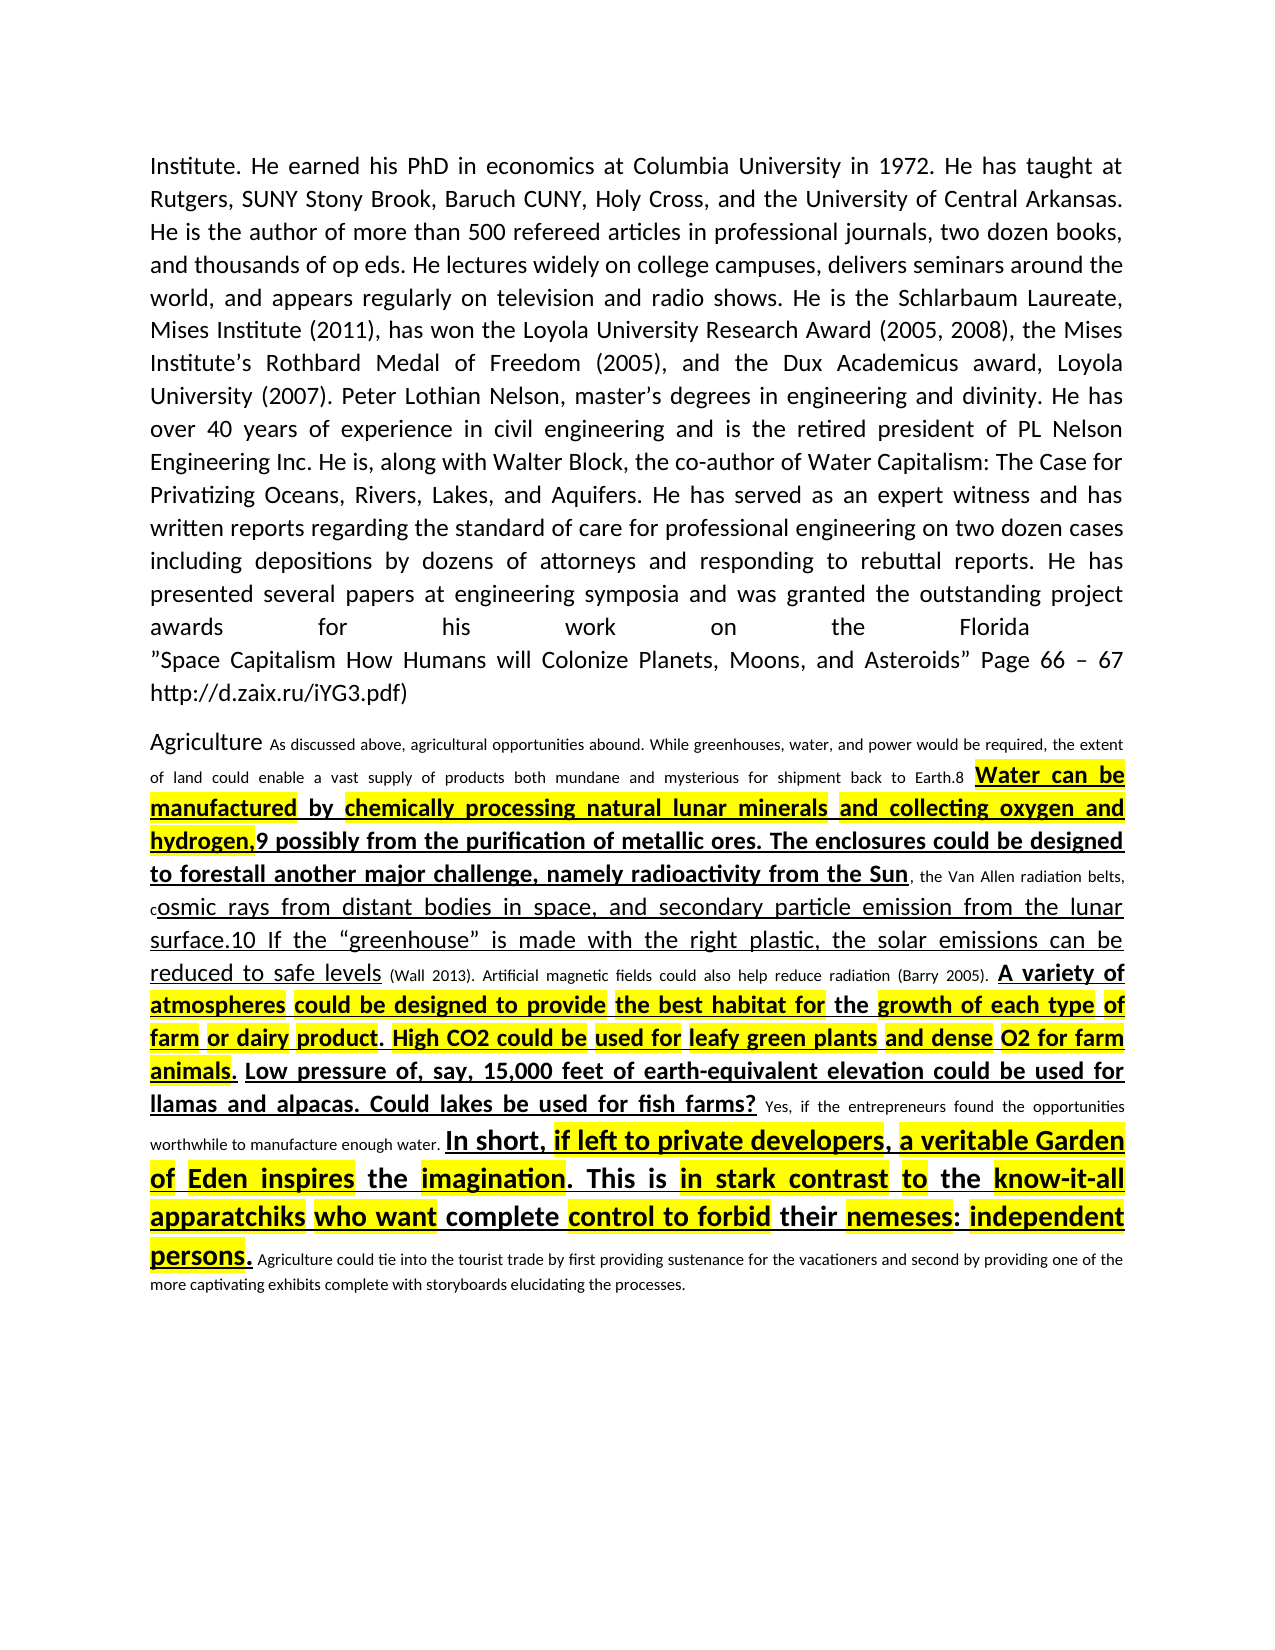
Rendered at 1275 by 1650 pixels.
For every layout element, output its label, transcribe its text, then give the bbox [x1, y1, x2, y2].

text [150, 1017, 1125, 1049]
text Agriculture As discussed above, agricultural opportunities abound. While greenhouses, water, and power would be required, the extent of land could enable a vast supply of products both mundane and mysterious for shipment back to Earth.8 Water can be manufactured by chemically processing natural lunar minerals and collecting oxygen and hydrogen,9 possibly from the purification of metallic ores. The enclosures could be designed to forestall another major challenge, namely radioactivity from the Sun, the Van Allen radiation belts, cosmic rays from distant bodies in space, and secondary particle emission from the lunar surface.10 If the “greenhouse” is made with the right plastic, the solar emissions can be reduced to safe levels (Wall 2013). Artificial magnetic fields could also help reduce radiation (Barry 2005). A variety of atmospheres could be designed to provide the best habitat for the growth of each type of farm or dairy product. High CO2 could be used for leafy green plants and dense O2 for farm animals. Low pressure of, say, 15,000 feet of earth-equivalent elevation could be used for llamas and alpacas. Could lakes be used for fish farms? Yes, if the entrepreneurs found the opportunities worthwhile to manufacture enough water. In short, if left to private developers, a veritable Garden of Eden inspires the imagination. This is in stark contrast to the know-it-all apparatchiks who want complete control to forbid their nemeses: independent persons. Agriculture could tie into the tourist trade by first providing sustenance for the vacationers and second by providing one of the more captivating exhibits complete with storyboards elucidating the processes. [150, 853, 1125, 1016]
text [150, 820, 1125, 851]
text Agriculture As discussed above, agricultural opportunities abound. While greenhouses, water, and power would be required, the extent of land could enable a vast supply of products both mundane and mysterious for shipment back to Earth.8 Water can be manufactured by chemically processing natural lunar minerals and collecting oxygen and hydrogen,9 possibly from the purification of metallic ores. The enclosures could be designed to forestall another major challenge, namely radioactivity from the Sun, the Van Allen radiation belts, cosmic rays from distant bodies in space, and secondary particle emission from the lunar surface.10 If the “greenhouse” is made with the right plastic, the solar emissions can be reduced to safe levels (Wall 2013). Artificial magnetic fields could also help reduce radiation (Barry 2005). A variety of atmospheres could be designed to provide the best habitat for the growth of each type of farm or dairy product. High CO2 could be used for leafy green plants and dense O2 for farm animals. Low pressure of, say, 15,000 feet of earth-equivalent elevation could be used for llamas and alpacas. Could lakes be used for fish farms? Yes, if the entrepreneurs found the opportunities worthwhile to manufacture enough water. In short, if left to private developers, a veritable Garden of Eden inspires the imagination. This is in stark contrast to the know-it-all apparatchiks who want complete control to forbid their nemeses: independent persons. Agriculture could tie into the tourist trade by first providing sustenance for the vacationers and second by providing one of the more captivating exhibits complete with storyboards elucidating the processes. [150, 1050, 1125, 1191]
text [150, 150, 1125, 707]
